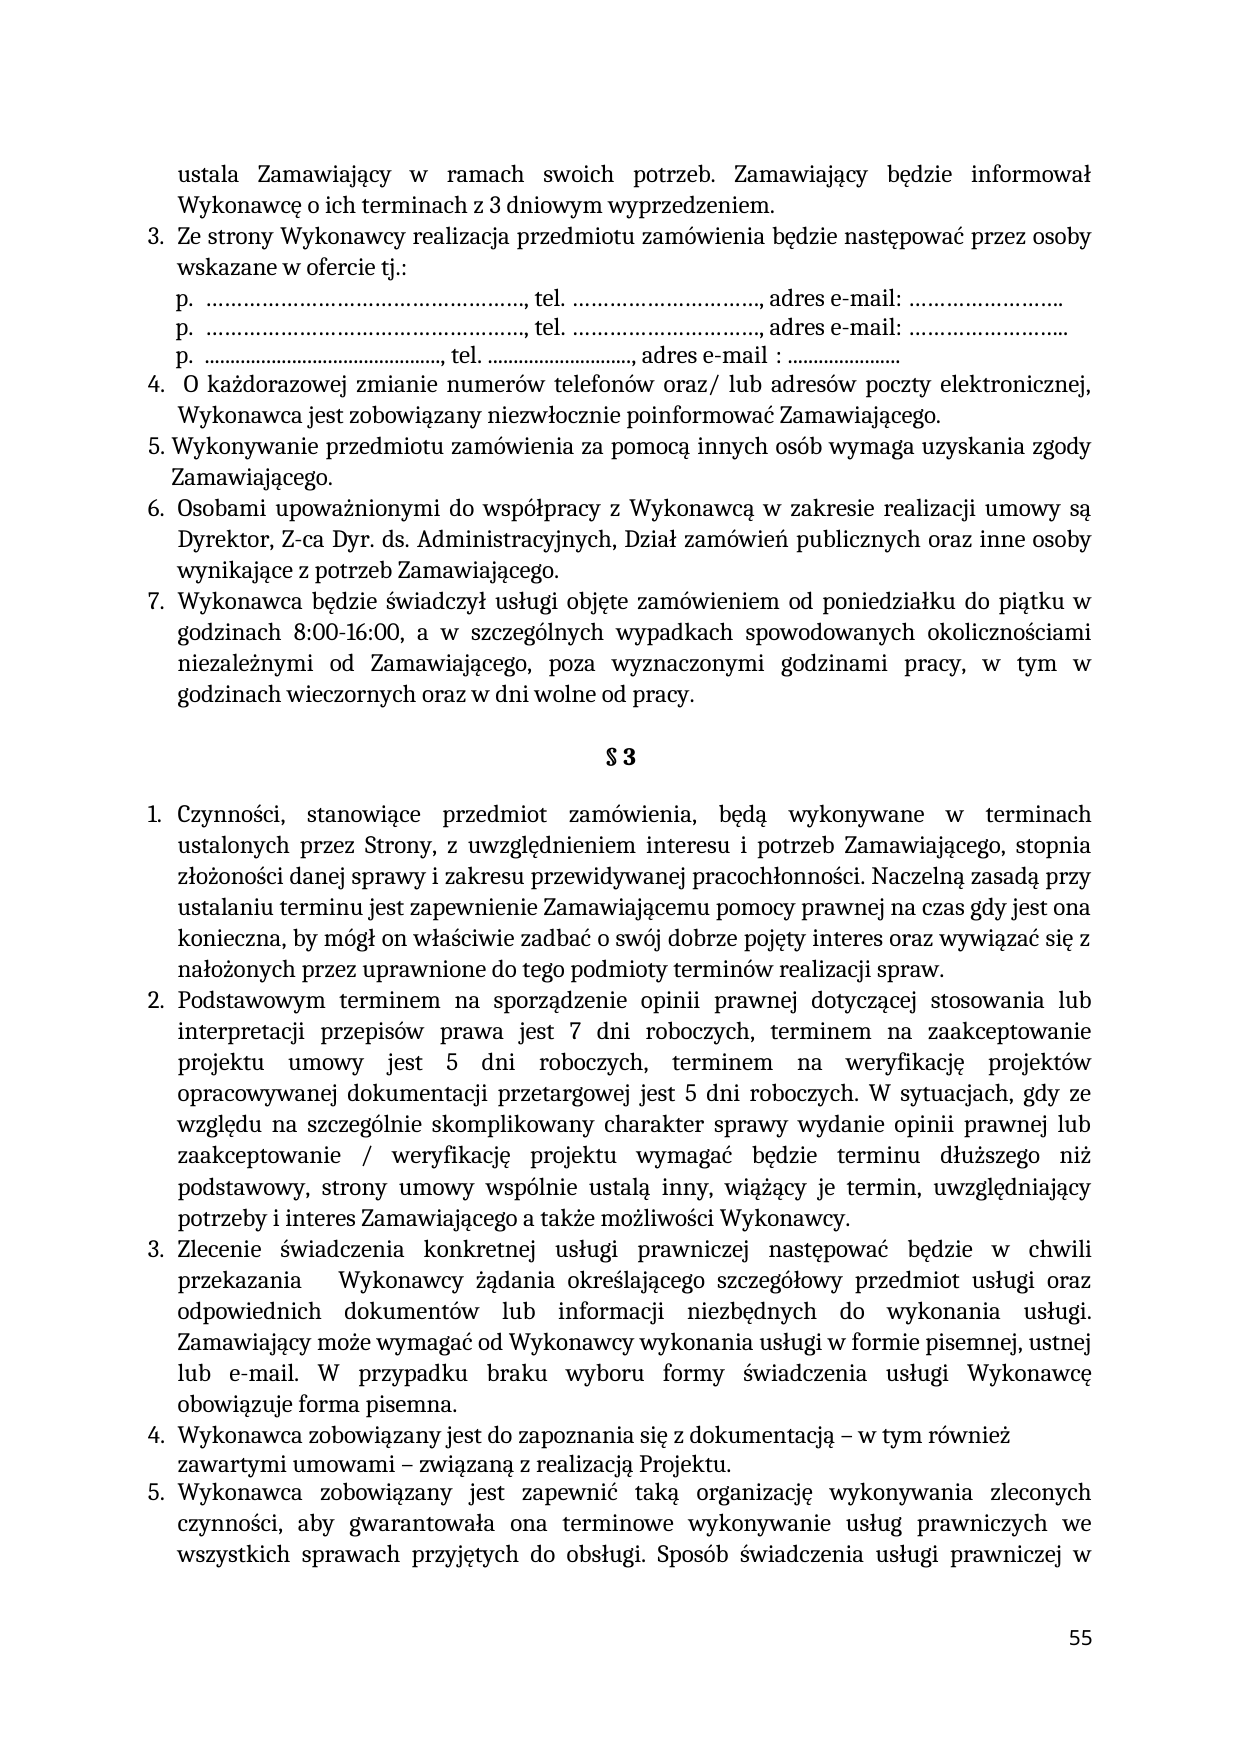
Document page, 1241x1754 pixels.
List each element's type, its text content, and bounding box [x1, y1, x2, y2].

text 6. Osobami upoważnionymi do współpracy z Wykonawcą w zakresie realizacji umowy są Dyrektor, Z-ca Dyr. ds. Administracyjnych, Dział zamówień publicznych oraz inne osoby wynikające z potrzeb Zamawiającego. [148, 494, 1092, 585]
text 4. O każdorazowej zmianie numerów telefonów oraz/ lub adresów poczty elektronicznej, Wykonawca jest zobowiązany niezwłocznie poinformować Zamawiającego. [148, 370, 1092, 430]
text § 3 [148, 742, 1092, 771]
text p. ……………………………………………, tel. …………………………, adres e-mail: ……………………. [148, 284, 1092, 312]
text 7. Wykonawca będzie świadczył usługi objęte zamówieniem od poniedziałku do piątku w godzinach 8:00-16:00, a w szczególnych wypadkach spowodowanych okolicznościami niezależnymi od Zamawiającego, poza wyznaczonymi godzinami pracy, w tym w godzinach wieczornych oraz w dni wolne od pracy. [148, 587, 1092, 709]
text p. .............................................., tel. ............................, adres e-mail : ...................... [148, 341, 1092, 370]
text 3. Zlecenie świadczenia konkretnej usługi prawniczej następować będzie w chwili przekazania Wykonawcy żądania określającego szczegółowy przedmiot usługi oraz odpowiednich dokumentów lub informacji niezbędnych do wykonania usługi. Zamawiający może wymagać od Wykonawcy wykonania usługi w formie pisemnej, ustnej lub e-mail. W przypadku braku wyboru formy świadczenia usługi Wykonawcę obowiązuje forma pisemna. [148, 1234, 1092, 1418]
text 4. Wykonawca zobowiązany jest do zapoznania się z dokumentacją – w tym również zawartymi umowami – związaną z realizacją Projektu. [148, 1421, 1092, 1478]
text 1. Czynności, stanowiące przedmiot zamówienia, będą wykonywane w terminach ustalonych przez Strony, z uwzględnieniem interesu i potrzeb Zamawiającego, stopnia złożoności danej sprawy i zakresu przewidywanej pracochłonności. Naczelną zasadą przy ustalaniu terminu jest zapewnienie Zamawiającemu pomocy prawnej na czas gdy jest ona konieczna, by mógł on właściwie zadbać o swój dobrze pojęty interes oraz wywiązać się z nałożonych przez uprawnione do tego podmioty terminów realizacji spraw. [148, 800, 1092, 984]
text 3. Ze strony Wykonawcy realizacja przedmiotu zamówienia będzie następować przez osoby wskazane w ofercie tj.: [148, 222, 1092, 281]
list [148, 159, 1092, 219]
text 5. Wykonywanie przedmiotu zamówienia za pomocą innych osób wymaga uzyskania zgody Zamawiającego. [148, 432, 1092, 492]
text p. ……………………………………………, tel. …………………………, adres e-mail: …………………….. [148, 312, 1092, 341]
text 2. Podstawowym terminem na sporządzenie opinii prawnej dotyczącej stosowania lub interpretacji przepisów prawa jest 7 dni roboczych, terminem na zaakceptowanie projektu umowy jest 5 dni roboczych, terminem na weryfikację projektów opracowywanej dokumentacji przetargowej jest 5 dni roboczych. W sytuacjach, gdy ze względu na szczególnie skomplikowany charakter sprawy wydanie opinii prawnej lub zaakceptowanie / weryfikację projektu wymagać będzie terminu dłuższego niż podstawowy, strony umowy wspólnie ustalą inny, wiążący je termin, uwzględniający potrzeby i interes Zamawiającego a także możliwości Wykonawcy. [148, 986, 1092, 1232]
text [148, 1478, 1092, 1569]
